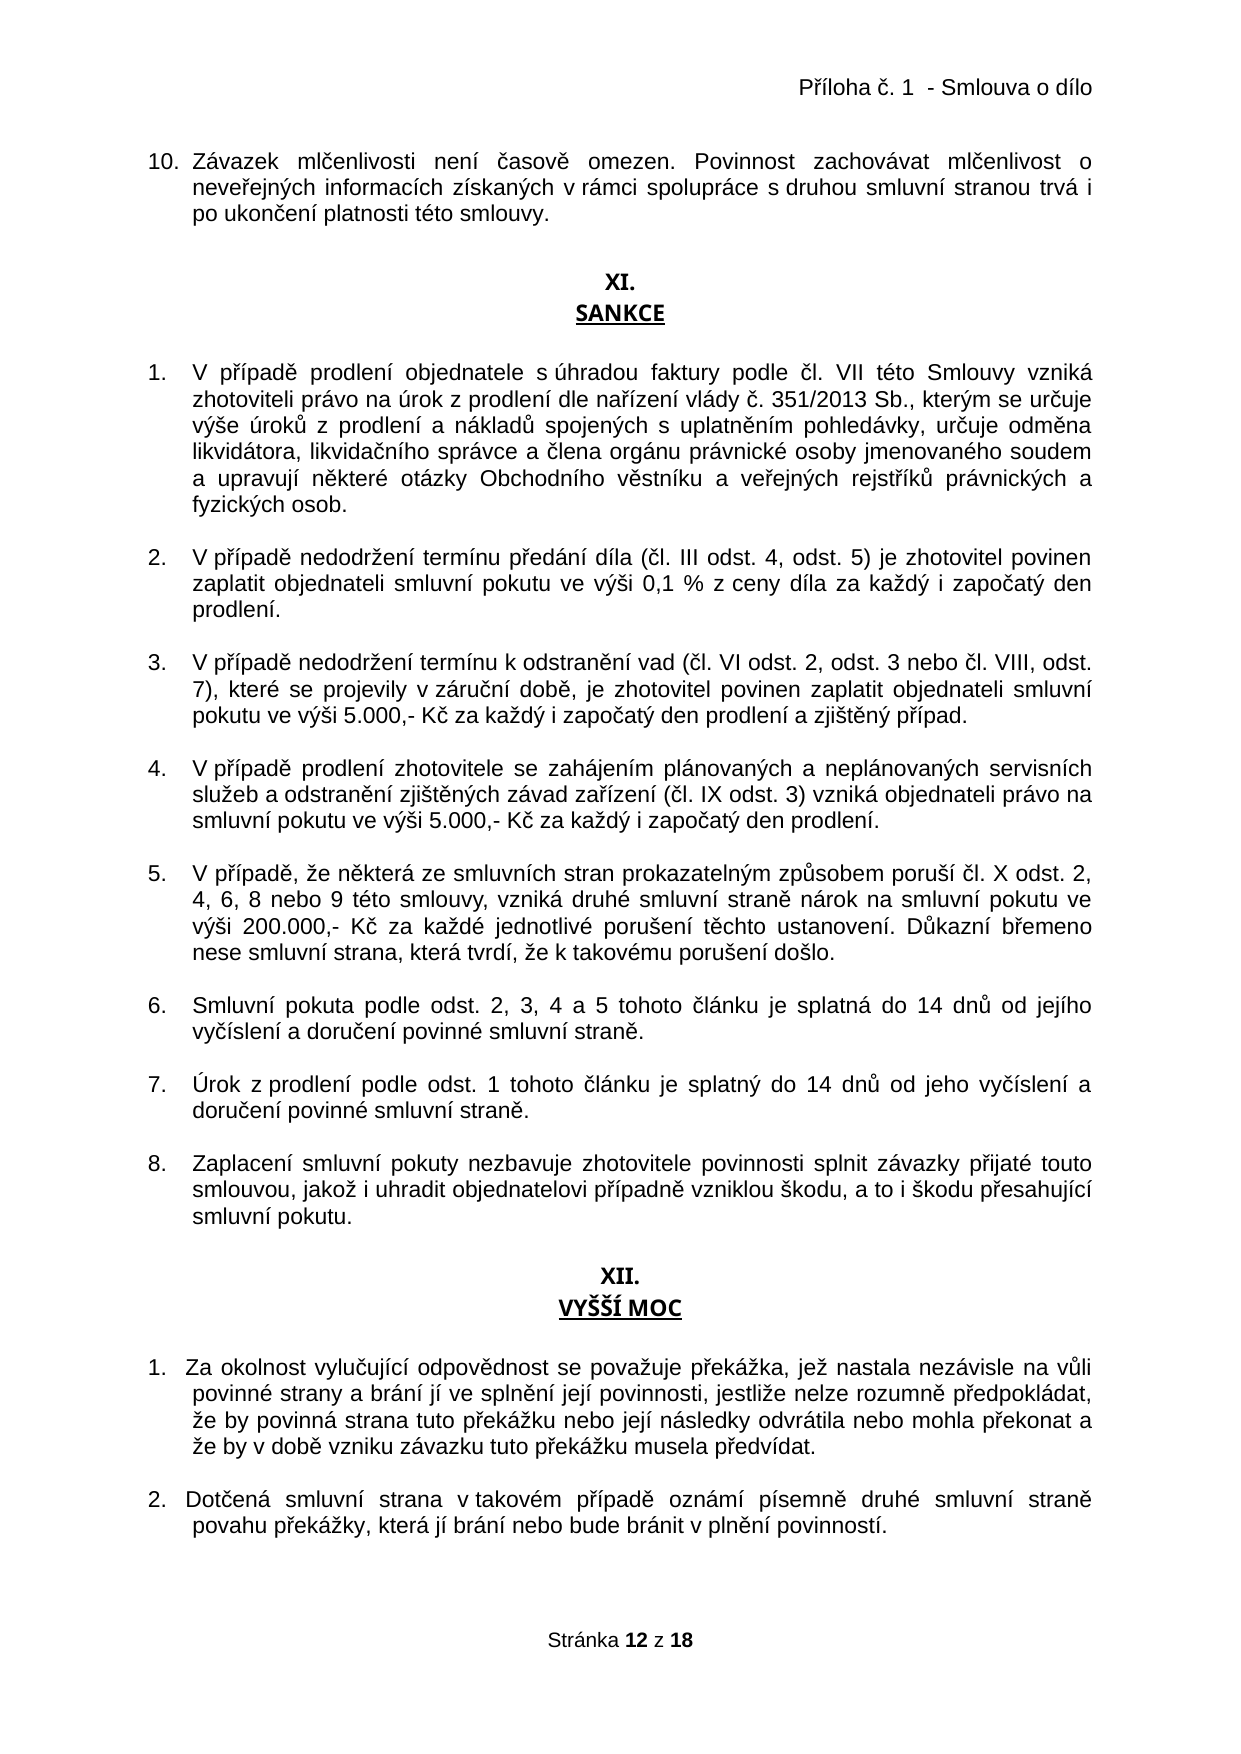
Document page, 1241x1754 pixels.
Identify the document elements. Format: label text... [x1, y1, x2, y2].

list Závazek mlčenlivosti není časově omezen. Povinnost zachovávat mlčenlivost o neveřejných informacích získaných v rámci spolupráce s druhou smluvní stranou trvá i po ukončení platnosti této smlouvy. [148, 148, 1093, 227]
list V případě nedodržení termínu předání díla (čl. III odst. 4, odst. 5) je zhotovitel povinen zaplatit objednateli smluvní pokutu ve výši 0,1 % z ceny díla za každý i započatý den prodlení. [148, 544, 1093, 623]
list V případě nedodržení termínu k odstranění vad (čl. VI odst. 2, odst. 3 nebo čl. VIII, odst. 7), které se projevily v záruční době, je zhotovitel povinen zaplatit objednateli smluvní pokutu ve výši 5.000,- Kč za každý i započatý den prodlení a zjištěný případ. [148, 649, 1093, 728]
list V případě prodlení objednatele s úhradou faktury podle čl. VII této Smlouvy vzniká zhotoviteli právo na úrok z prodlení dle nařízení vlády č. 351/2013 Sb., kterým se určuje výše úroků z prodlení a nákladů spojených s uplatněním pohledávky, určuje odměna likvidátora, likvidačního správce a člena orgánu právnické osoby jmenovaného soudem a upravují některé otázky Obchodního věstníku a veřejných rejstříků právnických a fyzických osob. [148, 359, 1093, 517]
text SANKCE [148, 297, 1093, 328]
list Dotčená smluvní strana v takovém případě oznámí písemně druhé smluvní straně povahu překážky, která jí brání nebo bude bránit v plnění povinností. [148, 1486, 1093, 1538]
text XII. [148, 1260, 1093, 1291]
list V případě prodlení zhotovitele se zahájením plánovaných a neplánovaných servisních služeb a odstranění zjištěných závad zařízení (čl. IX odst. 3) vzniká objednateli právo na smluvní pokutu ve výši 5.000,- Kč za každý i započatý den prodlení. [148, 754, 1093, 834]
list Za okolnost vylučující odpovědnost se považuje překážka, jež nastala nezávisle na vůli povinné strany a brání jí ve splnění její povinnosti, jestliže nelze rozumně předpokládat, že by povinná strana tuto překážku nebo její následky odvrátila nebo mohla překonat a že by v době vzniku závazku tuto překážku musela předvídat. [148, 1354, 1093, 1459]
list Úrok z prodlení podle odst. 1 tohoto článku je splatný do 14 dnů od jeho vyčíslení a doručení povinné smluvní straně. [148, 1071, 1093, 1123]
list V případě, že některá ze smluvních stran prokazatelným způsobem poruší čl. X odst. 2, 4, 6, 8 nebo 9 této smlouvy, vzniká druhé smluvní straně nárok na smluvní pokutu ve výši 200.000,- Kč za každé jednotlivé porušení těchto ustanovení. Důkazní břemeno nese smluvní strana, která tvrdí, že k takovému porušení došlo. [148, 860, 1093, 965]
list Zaplacení smluvní pokuty nezbavuje zhotovitele povinnosti splnit závazky přijaté touto smlouvou, jakož i uhradit objednatelovi případně vzniklou škodu, a to i škodu přesahující smluvní pokutu. [148, 1150, 1093, 1229]
text Vyšší moc [148, 1291, 1093, 1323]
list Smluvní pokuta podle odst. 2, 3, 4 a 5 tohoto článku je splatná do 14 dnů od jejího vyčíslení a doručení povinné smluvní straně. [148, 992, 1093, 1044]
text XI. [148, 266, 1093, 297]
